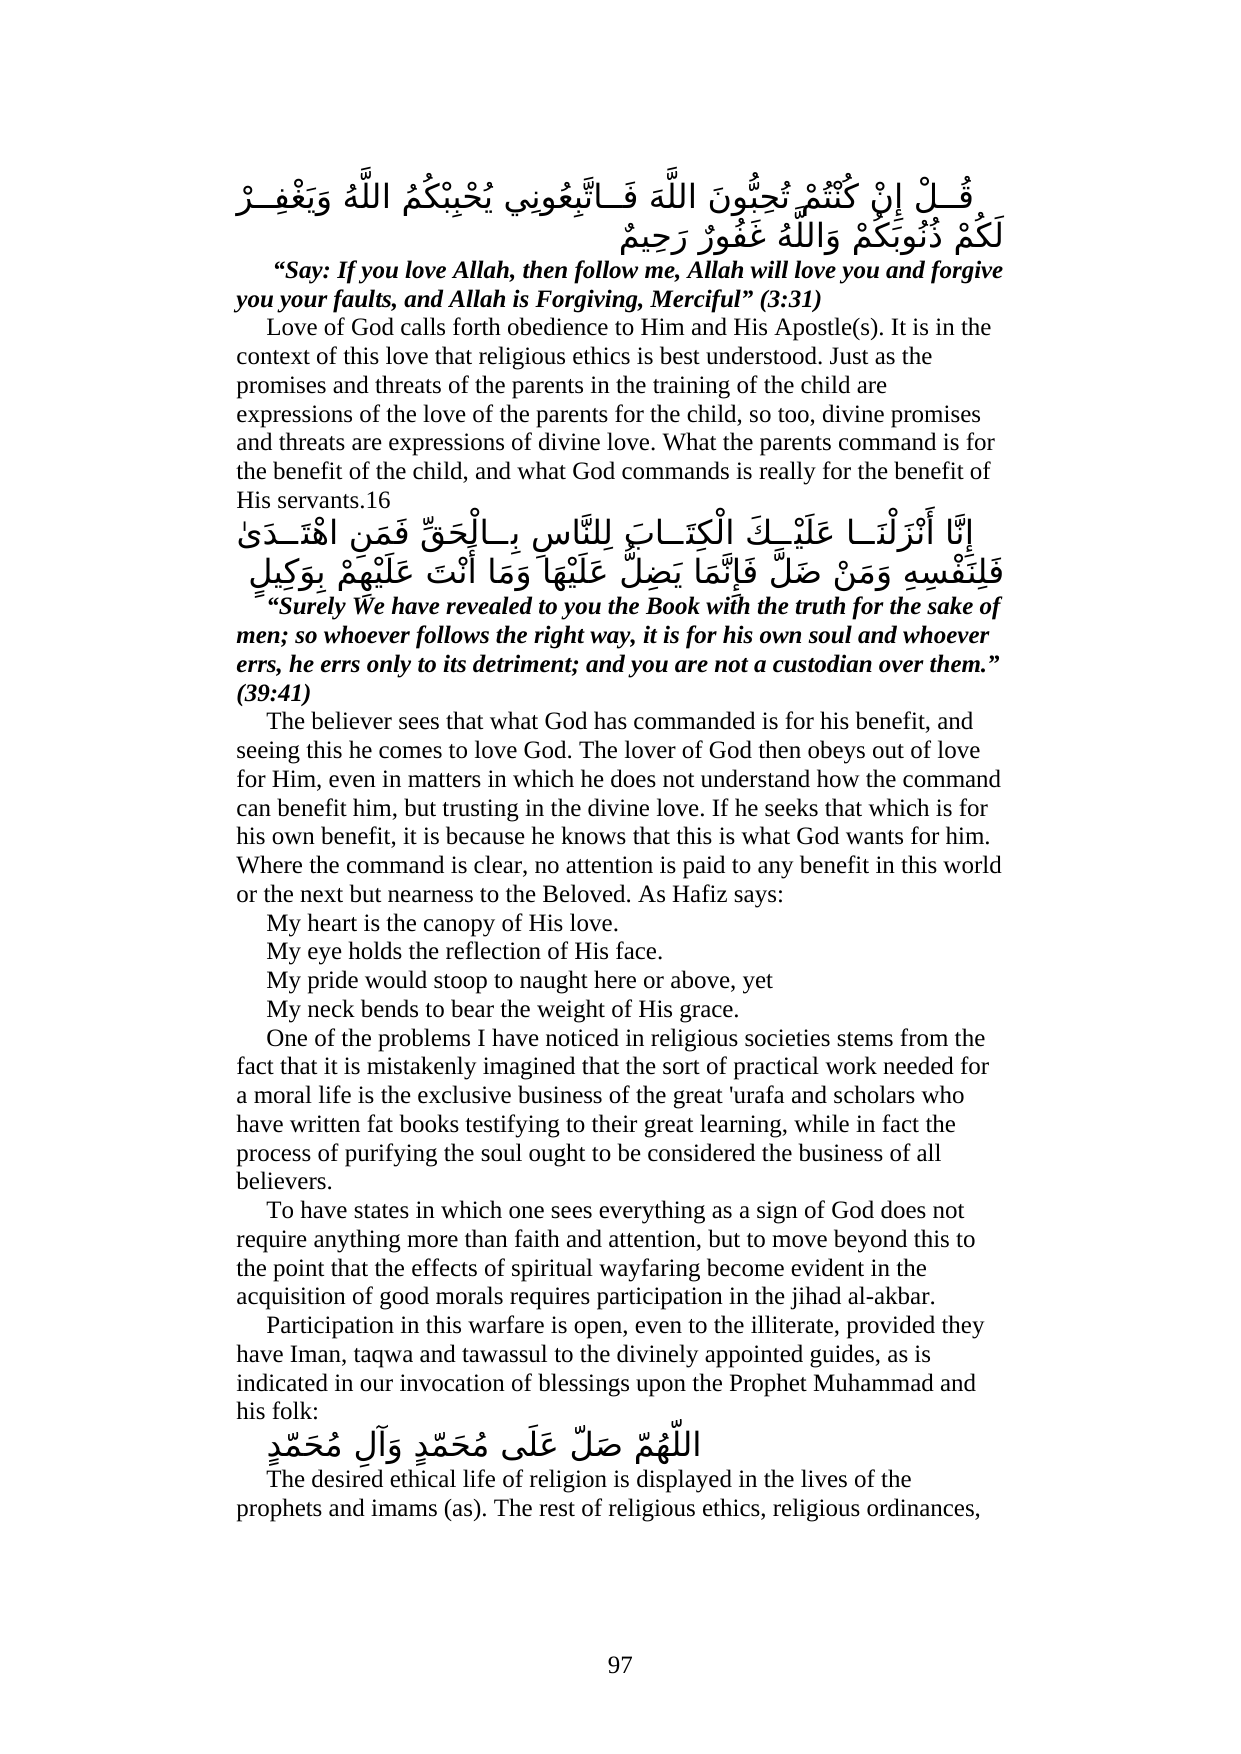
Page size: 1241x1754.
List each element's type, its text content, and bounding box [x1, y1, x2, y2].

text Love of God calls forth obedience to Him and His Apostle(s). It is in the context of this love that religious ethics is best understood. Just as the promises and threats of the parents in the training of the child are expressions of the love of the parents for the child, so too, divine promises and threats are expressions of divine love. What the parents command is for the benefit of the child, and what God commands is really for the benefit of His servants.16 [236, 312, 1004, 514]
text My eye holds the reflection of His face. [236, 936, 1004, 965]
text Participation in this warfare is open, even to the illiterate, provided they have Iman, taqwa and tawassul to the divinely appointed guides, as is indicated in our invocation of blessings upon the Prophet Muhammad and his folk: [236, 1310, 1004, 1425]
text One of the problems I have noticed in religious societies stems from the fact that it is mistakenly imagined that the sort of practical work needed for a moral life is the exclusive business of the great 'urafa and scholars who have written fat books testifying to their great learning, while in fact the process of purifying the soul ought to be considered the business of all believers. [236, 1023, 1004, 1195]
text “Say: If you love Allah, then follow me, Allah will love you and forgive you your faults, and Allah is Forgiving, Merciful” (3:31) [236, 255, 1004, 312]
text اللّهُمّ صَلّ عَلَى مُحَمّدٍ وَآلِ مُحَمّدٍ [236, 1425, 1004, 1464]
text My pride would stoop to naught here or above, yet [236, 965, 1004, 994]
text The believer sees that what God has commanded is for his benefit, and seeing this he comes to love God. The lover of God then obeys out of love for Him, even in matters in which he does not understand how the command can benefit him, but trusting in the divine love. If he seeks that which is for his own benefit, it is because he knows that this is what God wants for him. Where the command is clear, no attention is paid to any benefit in this world or the next but nearness to the Beloved. As Hafiz says: [236, 706, 1004, 908]
text إِنَّا أَنْزَلْنَا عَلَيْكَ الْكِتَابَ لِلنَّاسِ بِالْحَقِّ فَمَنِ اهْتَدَىٰ فَلِنَفْسِهِ وَمَنْ ضَلَّ فَإِنَّمَا يَضِلُّ عَلَيْهَا وَمَا أَنْتَ عَلَيْهِمْ بِوَكِيلٍ [236, 514, 1004, 591]
text قُلْ إِنْ كُنْتُمْ تُحِبُّونَ اللَّهَ فَاتَّبِعُونِي يُحْبِبْكُمُ اللَّهُ وَيَغْفِرْ لَكُمْ ذُنُوبَكُمْ وَاللَّهُ غَفُورٌ رَحِيمٌ [236, 177, 1004, 255]
text My neck bends to bear the weight of His grace. [236, 994, 1004, 1023]
text My heart is the canopy of His love. [236, 908, 1004, 936]
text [236, 1464, 1004, 1521]
text “Surely We have revealed to you the Book with the truth for the sake of men; so whoever follows the right way, it is for his own soul and whoever errs, he errs only to its detriment; and you are not a custodian over them.” (39:41) [236, 591, 1004, 706]
text To have states in which one sees everything as a sign of God does not require anything more than faith and attention, but to move beyond this to the point that the effects of spiritual wayfaring become evident in the acquisition of good morals requires participation in the jihad al-akbar. [236, 1195, 1004, 1310]
